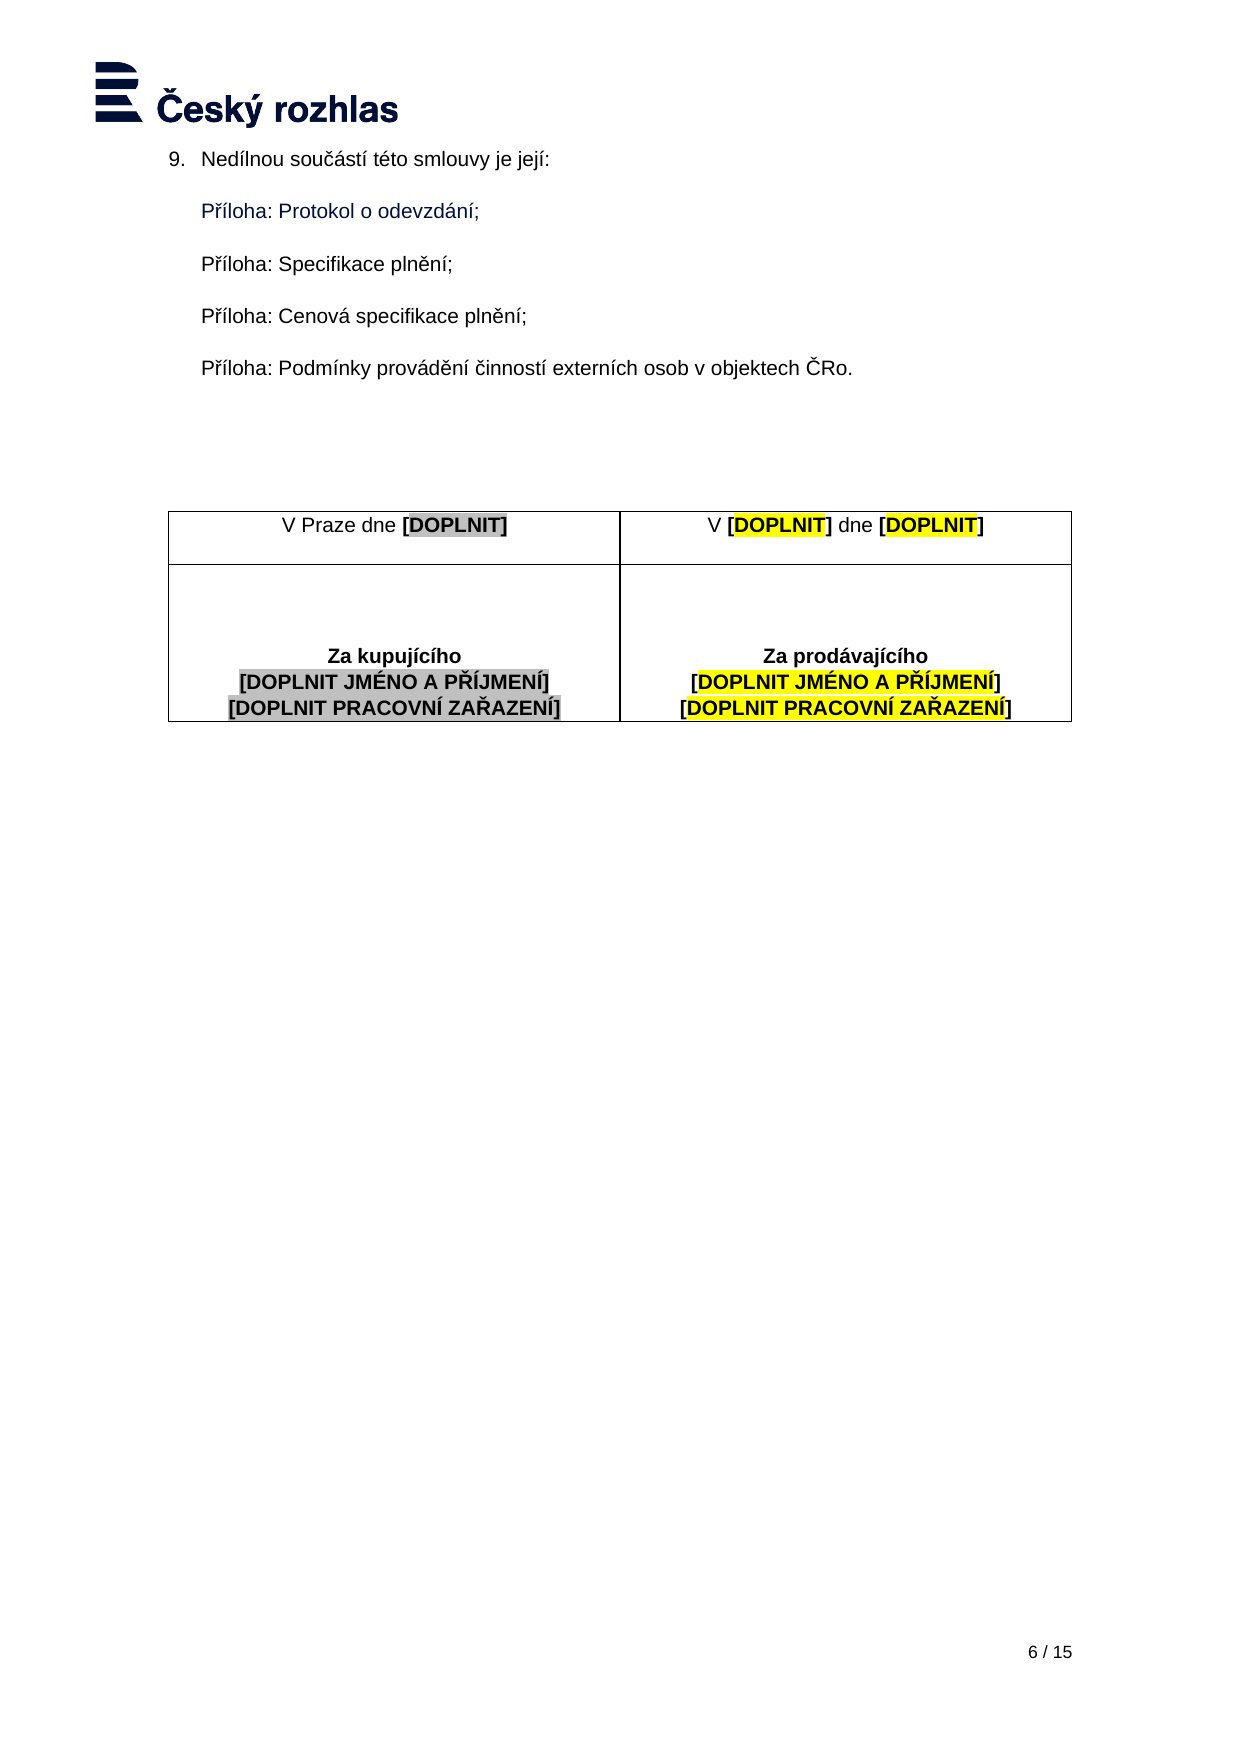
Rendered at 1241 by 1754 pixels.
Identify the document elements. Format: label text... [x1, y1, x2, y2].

picture [95, 62, 398, 128]
subtitle Příloha: Protokol o odevzdání; [201, 198, 1072, 224]
table_header V Praze dne [DOPLNIT] [169, 512, 619, 564]
list Příloha: Podmínky provádění činností externích osob v objektech ČRo. [201, 354, 1072, 380]
list Nedílnou součástí této smlouvy je její: [168, 146, 1072, 172]
table_cell Za prodávajícího [DOPLNIT JMÉNO A PŘÍJMENÍ] [DOPLNIT PRACOVNÍ ZAŘAZENÍ] [621, 565, 1071, 721]
list Příloha: Specifikace plnění; [201, 250, 1072, 276]
table_cell Za kupujícího [DOPLNIT JMÉNO A PŘÍJMENÍ] [DOPLNIT PRACOVNÍ ZAŘAZENÍ] [169, 565, 619, 721]
list Příloha: Cenová specifikace plnění; [201, 302, 1072, 328]
table_header V [DOPLNIT] dne [DOPLNIT] [621, 512, 1071, 564]
